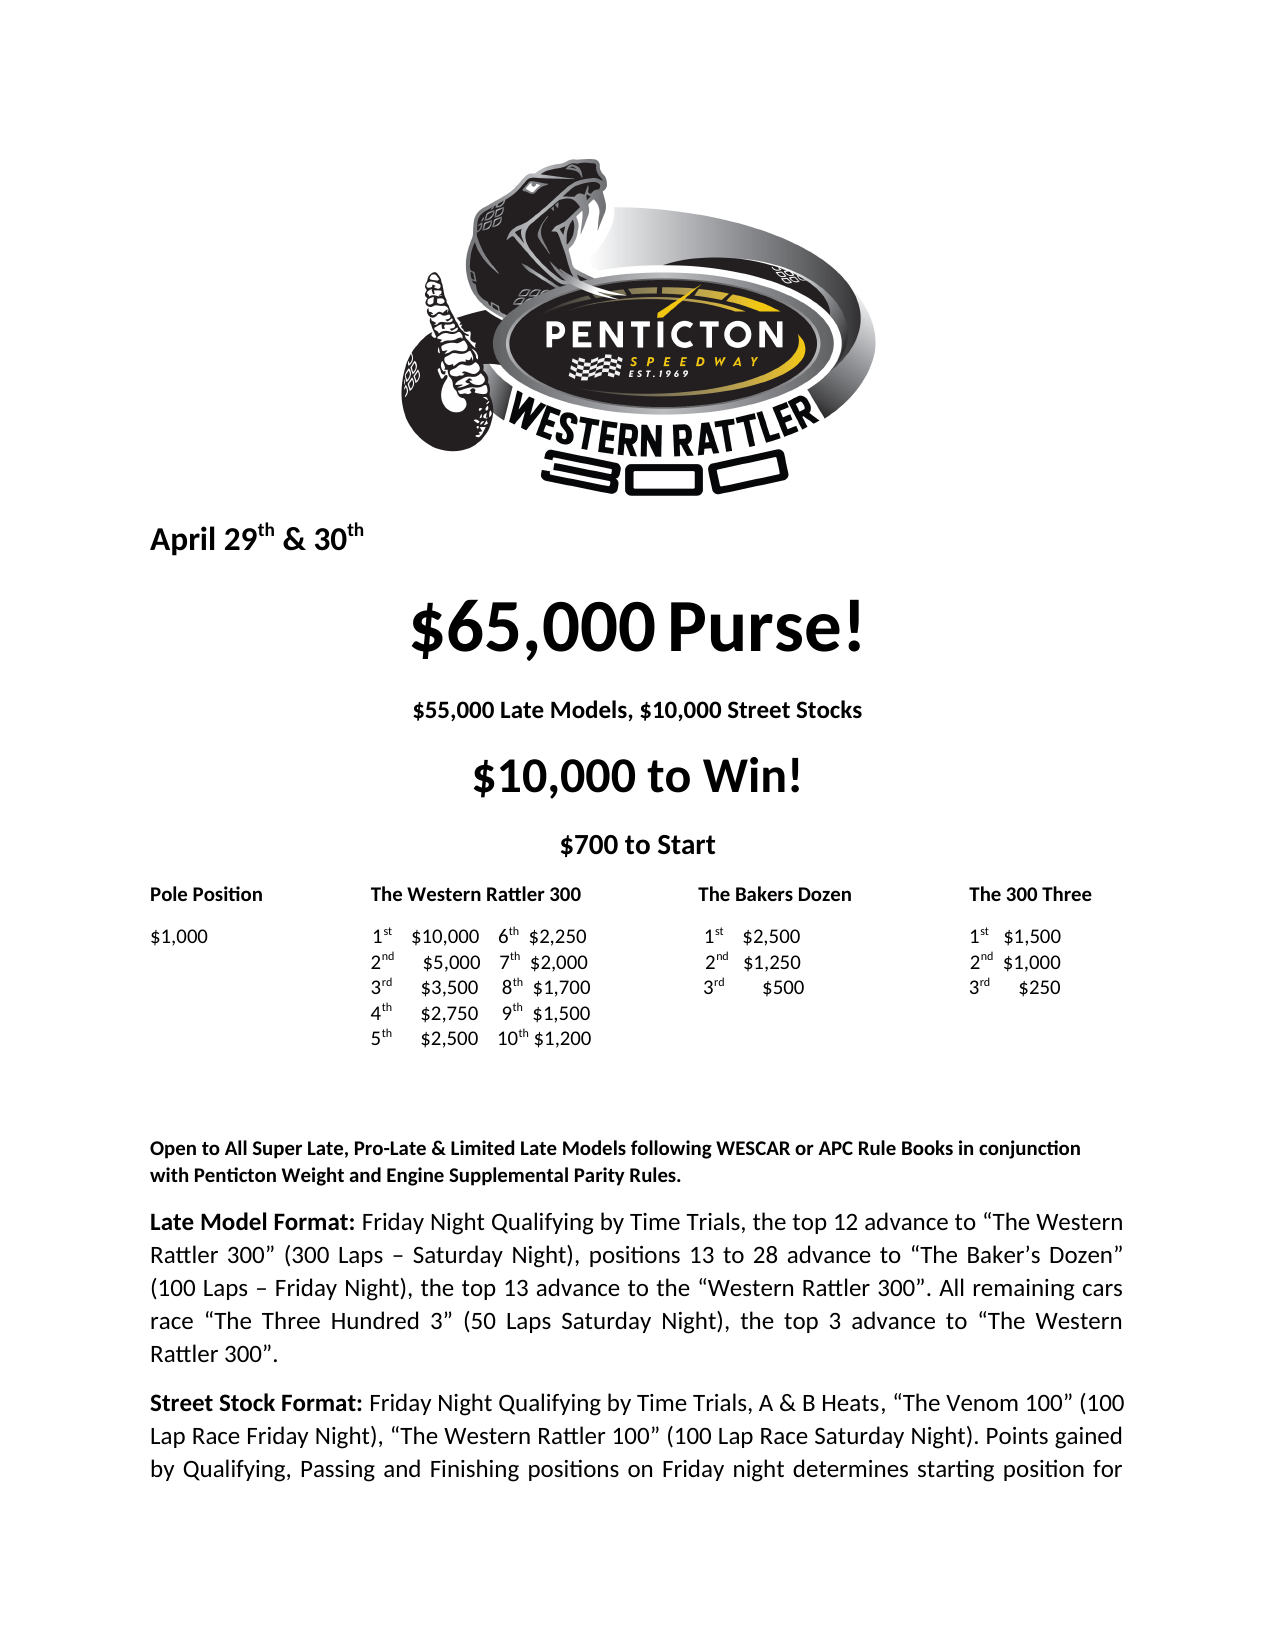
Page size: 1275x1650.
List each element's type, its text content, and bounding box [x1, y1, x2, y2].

text Open to All Super Late, Pro-Late & Limited Late Models following WESCAR or APC Rule Books in conjunction with Penticton Weight and Engine Supplemental Parity Rules. [150, 1135, 1125, 1187]
text 5th $2,500 10th $1,200 [150, 1025, 1125, 1051]
text 2nd $5,000 7th $2,000 2nd $1,250 2nd $1,000 [150, 949, 1125, 974]
text $65,000 Purse! [150, 579, 1125, 670]
text 4th $2,750 9th $1,500 [150, 1000, 1125, 1025]
text $10,000 to Win! [150, 744, 1125, 805]
text 3rd $3,500 8th $1,700 3rd $500 3rd $250 [150, 974, 1125, 1000]
text Late Model Format: Friday Night Qualifying by Time Trials, the top 12 advance to “The Western Rattler 300” (300 Laps – Saturday Night), positions 13 to 28 advance to “The Baker’s Dozen” (100 Laps – Friday Night), the top 13 advance to the “Western Rattler 300”. All remaining cars race “The Three Hundred 3” (50 Laps Saturday Night), the top 3 advance to “The Western Rattler 300”. [150, 1206, 1125, 1368]
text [150, 1387, 1125, 1484]
text $700 to Start [150, 826, 1125, 862]
text Pole Position The Western Rattler 300 The Bakers Dozen The 300 Three [150, 881, 1125, 907]
picture [367, 150, 908, 500]
text $1,000 1st $10,000 6th $2,250 1st $2,500 1st $1,500 [150, 923, 1125, 949]
text $55,000 Late Models, $10,000 Street Stocks [150, 694, 1125, 725]
text April 29th & 30th [150, 518, 1125, 559]
